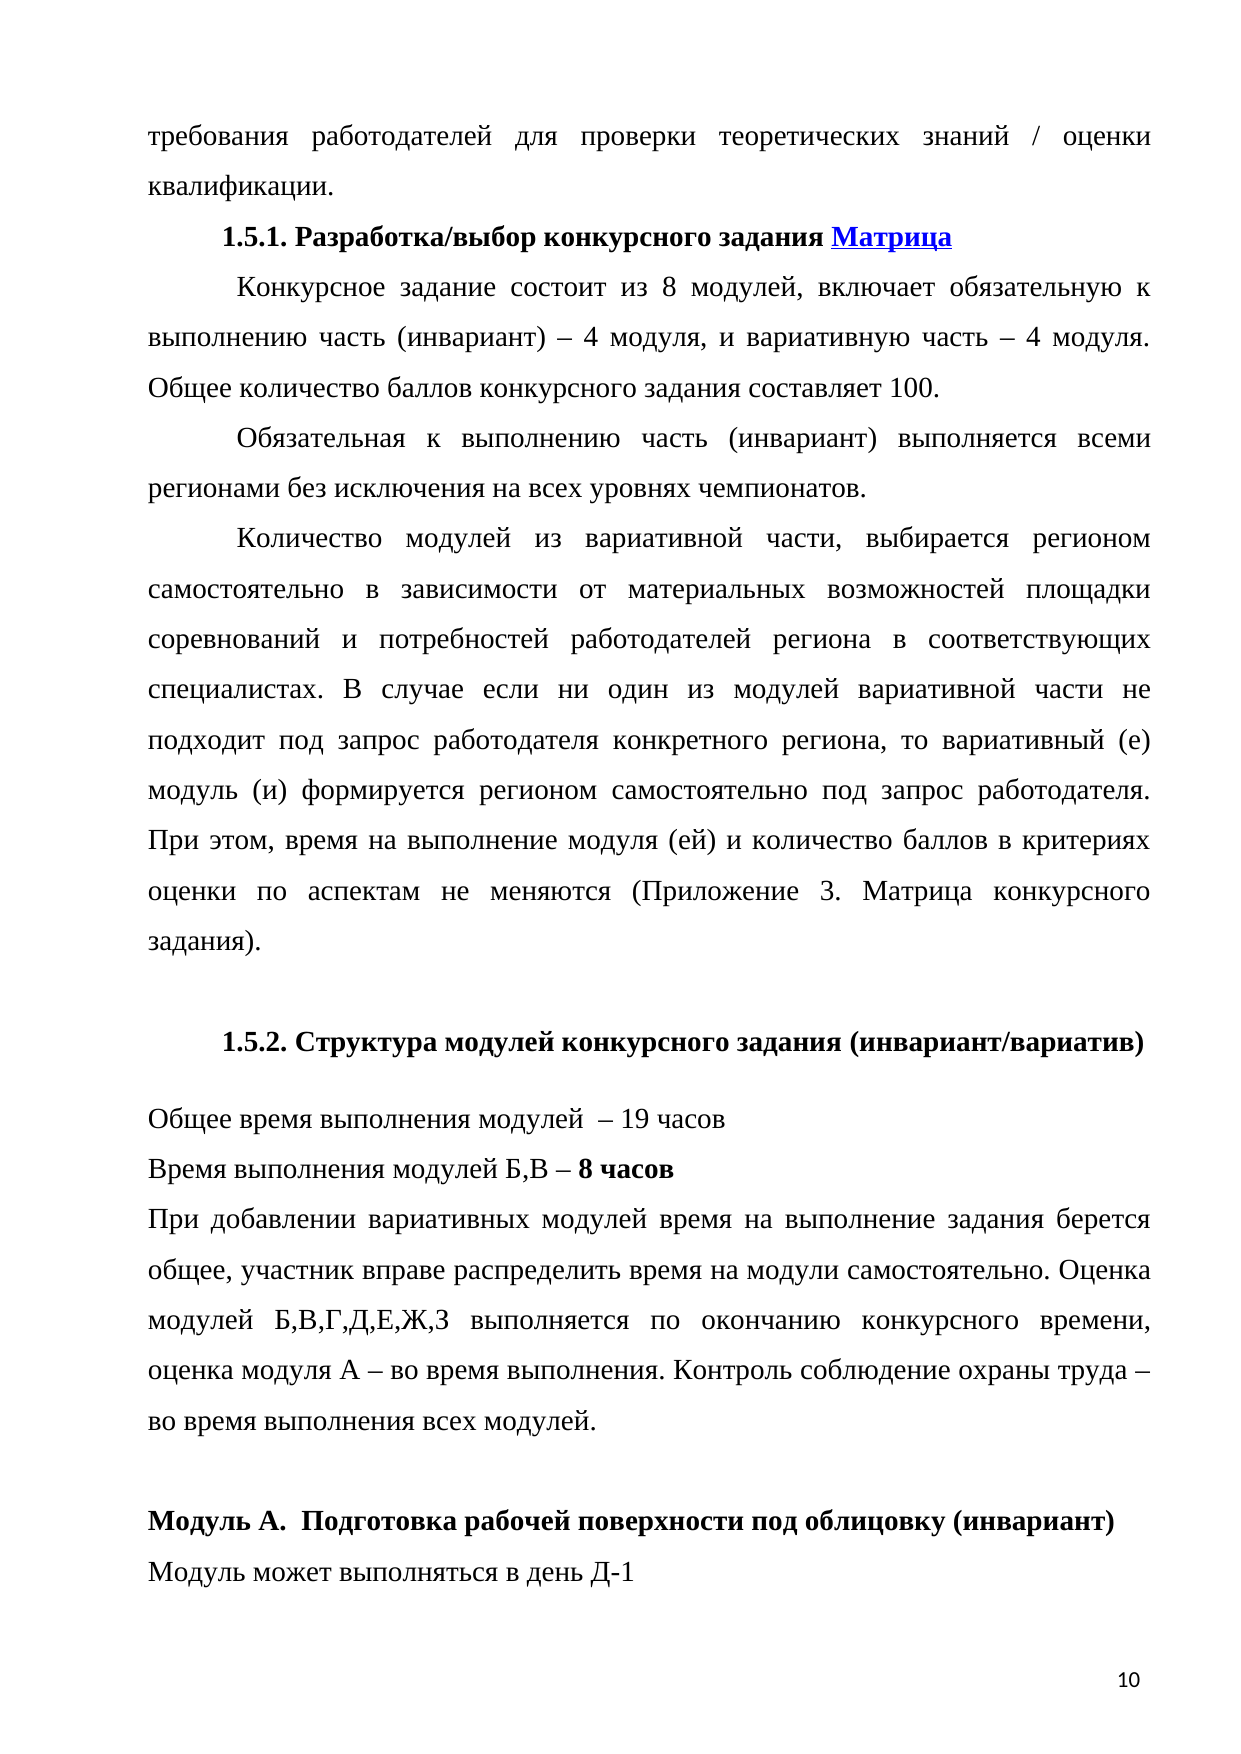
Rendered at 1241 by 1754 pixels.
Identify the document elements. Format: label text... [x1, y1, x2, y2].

text При добавлении вариативных модулей время на выполнение задания берется общее, участник вправе распределить время на модули самостоятельно. Оценка модулей Б,В,Г,Д,Е,Ж,З выполняется по окончанию конкурсного времени, оценка модуля А – во время выполнения. Контроль соблюдение охраны труда – во время выполнения всех модулей. [148, 1201, 1152, 1436]
text Обязательная к выполнению часть (инвариант) выполняется всеми регионами без исключения на всех уровнях чемпионатов. [148, 420, 1152, 504]
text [148, 118, 1152, 202]
text Общее время выполнения модулей – 19 часов [148, 1101, 1152, 1134]
text Модуль А. Подготовка рабочей поверхности под облицовку (инвариант) [148, 1503, 1152, 1537]
text Количество модулей из вариативной части, выбирается регионом самостоятельно в зависимости от материальных возможностей площадки соревнований и потребностей работодателей региона в соответствующих специалистах. В случае если ни один из модулей вариативной части не подходит под запрос работодателя конкретного региона, то вариативный (е) модуль (и) формируется регионом самостоятельно под запрос работодателя. При этом, время на выполнение модуля (ей) и количество баллов в критериях оценки по аспектам не меняются (Приложение 3. Матрица конкурсного задания). [148, 521, 1152, 957]
text 1.5.2. Структура модулей конкурсного задания (инвариант/вариатив) [148, 1024, 1152, 1057]
text Конкурсное задание состоит из 8 модулей, включает обязательную к выполнению часть (инвариант) – 4 модуля, и вариативную часть – 4 модуля. Общее количество баллов конкурсного задания составляет 100. [148, 269, 1152, 403]
text Модуль может выполняться в день Д-1 [148, 1554, 1152, 1587]
text Время выполнения модулей Б,В – 8 часов [148, 1151, 1152, 1185]
text 1.5.1. Разработка/выбор конкурсного задания Матрица [148, 219, 1152, 252]
